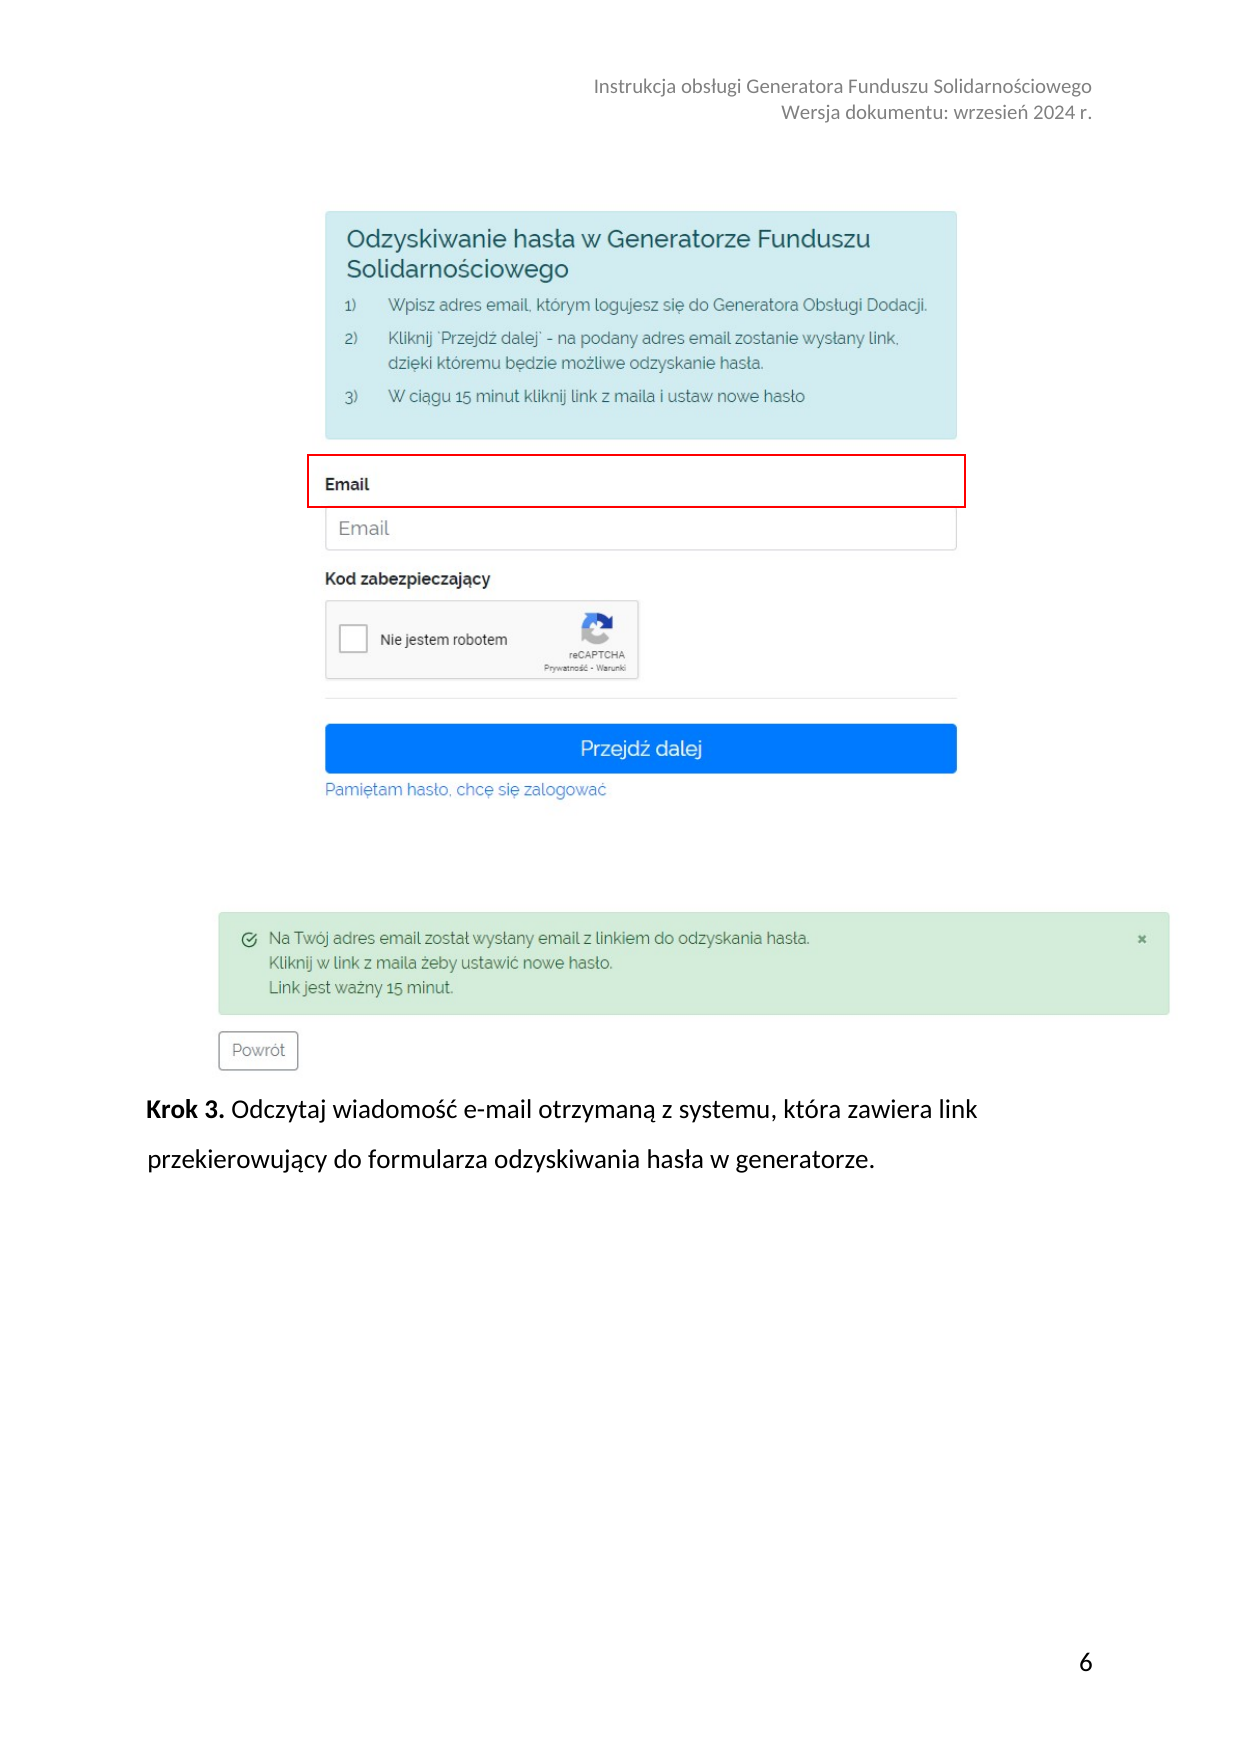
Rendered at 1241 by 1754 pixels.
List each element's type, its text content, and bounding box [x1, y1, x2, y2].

picture [147, 872, 1192, 1090]
text Krok 3. Odczytaj wiadomość e-mail otrzymaną z systemu, która zawiera link przekierowujący do formularza odzyskiwania hasła w generatorze. [146, 1093, 1093, 1175]
picture [147, 151, 1072, 841]
